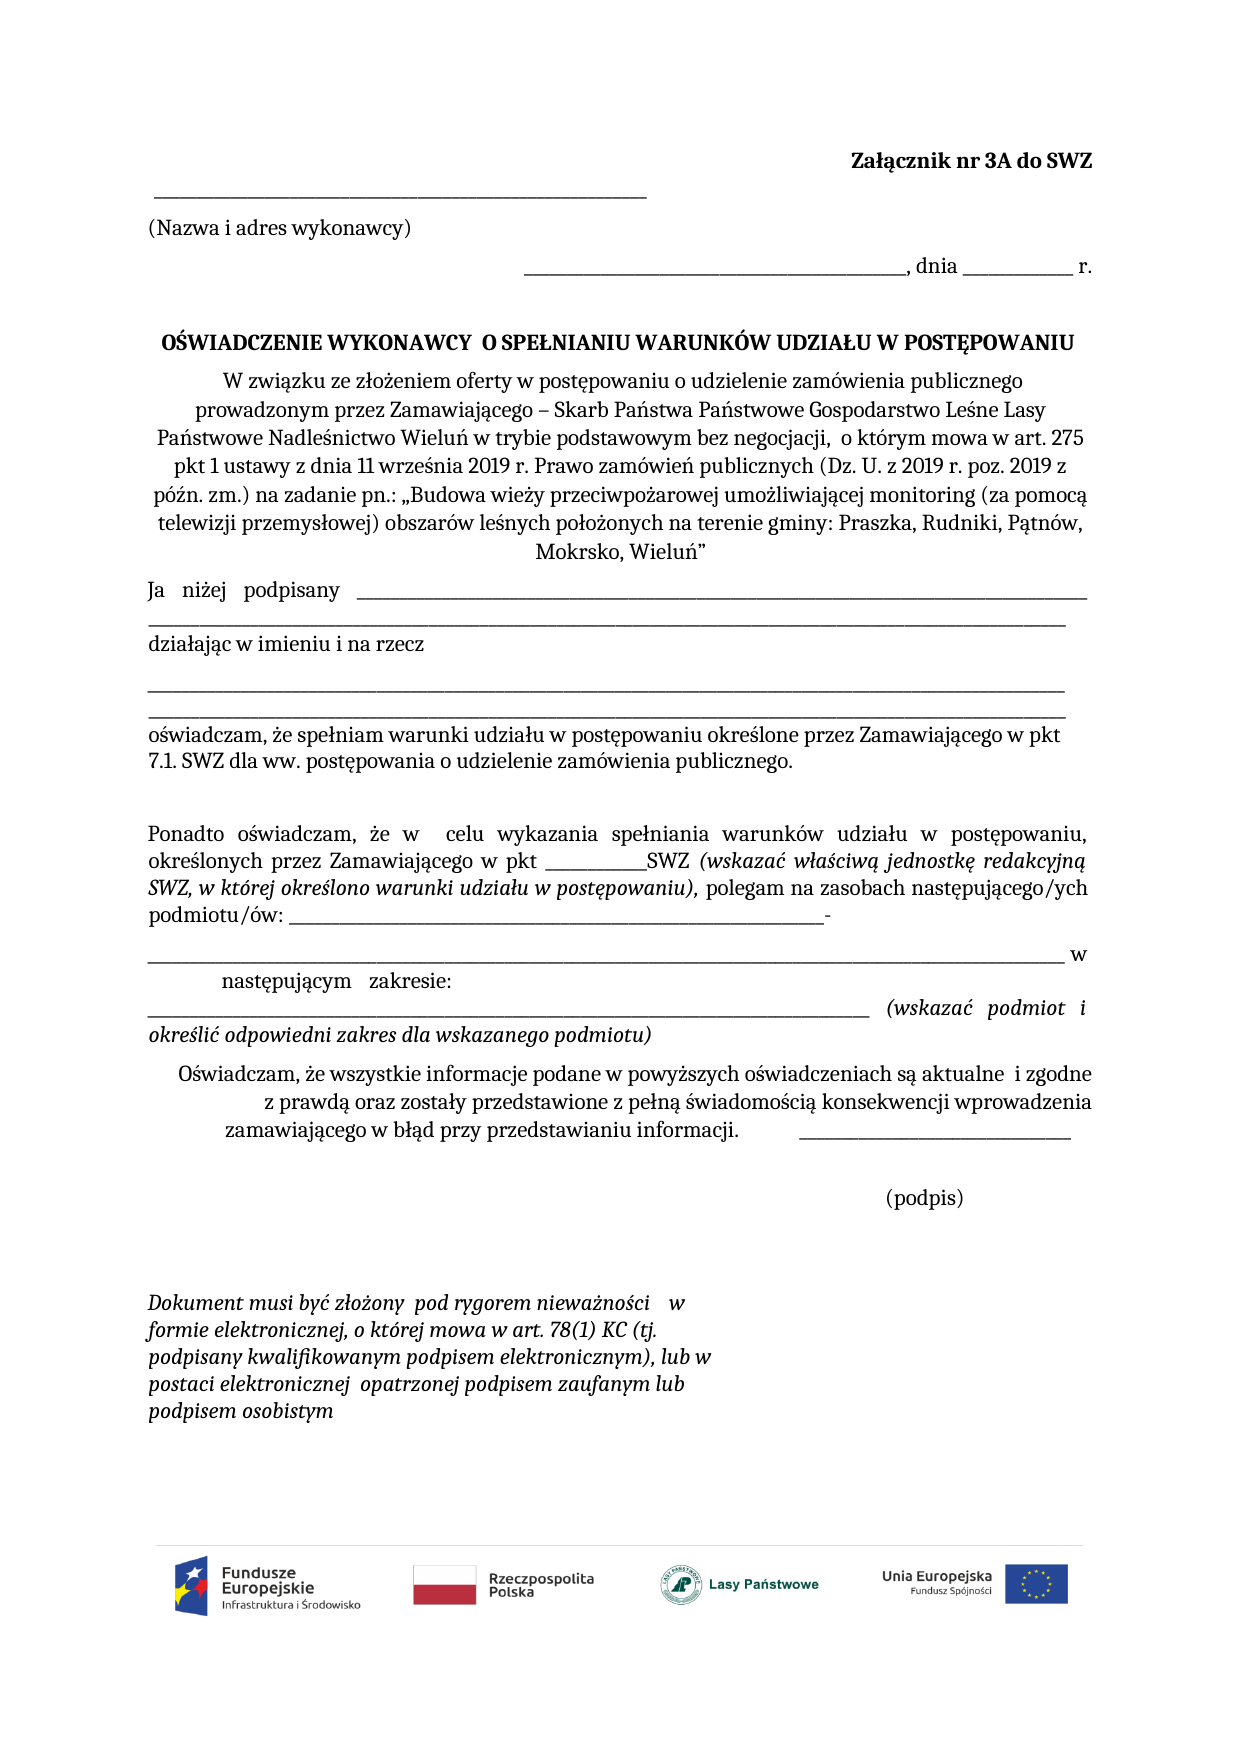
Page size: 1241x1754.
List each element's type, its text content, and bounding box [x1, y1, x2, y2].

text ____________________________________________________________________________________________________________ ____________________________________________________________________________________________________________ oświadczam, że spełniam warunki udziału w postępowaniu określone przez Zamawiającego w pkt 7.1. SWZ dla ww. postępowania o udzielenie zamówienia publicznego. [147, 669, 1093, 774]
text (Nazwa i adres wykonawcy) [147, 214, 1088, 241]
text __________________________________________________________ [149, 176, 1093, 202]
text W związku ze złożeniem oferty w postępowaniu o udzielenie zamówienia publicznego prowadzonym przez Zamawiającego – Skarb Państwa Państwowe Gospodarstwo Leśne Lasy Państwowe Nadleśnictwo Wieluń w trybie podstawowym bez negocjacji, o którym mowa w art. 275 pkt 1 ustawy z dnia 11 września 2019 r. Prawo zamówień publicznych (Dz. U. z 2019 r. poz. 2019 z późn. zm.) na zadanie pn.: „Budowa wieży przeciwpożarowej umożliwiającej monitoring (za pomocą telewizji przemysłowej) obszarów leśnych położonych na terenie gminy: Praszka, Rudniki, Pątnów, Mokrsko, Wieluń” [149, 368, 1093, 565]
text Oświadczam, że wszystkie informacje podane w powyższych oświadczeniach są aktualne i zgodne z prawdą oraz zostały przedstawione z pełną świadomością konsekwencji wprowadzenia zamawiającego w błąd przy przedstawianiu informacji. ________________________________ [165, 1060, 1093, 1144]
text Ja niżej podpisany ______________________________________________________________________________________ ____________________________________________________________________________________________________________ działając w imieniu i na rzecz [147, 577, 1088, 657]
text Dokument musi być złożony pod rygorem nieważności w formie elektronicznej, o której mowa w art. 78(1) KC (tj. podpisany kwalifikowanym podpisem elektronicznym), lub w postaci elektronicznej opatrzonej podpisem zaufanym lub podpisem osobistym [147, 1289, 743, 1424]
subtitle OŚWIADCZENIE WYKONAWCY O SPEŁNIANIU WARUNKÓW UDZIAŁU W POSTĘPOWANIU [149, 329, 1087, 356]
text ____________________________________________________________________________________________________________ w następującym zakresie: [147, 941, 1088, 994]
text _____________________________________________, dnia _____________ r. [148, 253, 1093, 279]
text Załącznik nr 3A do SWZ [149, 148, 1093, 174]
text Ponadto oświadczam, że w celu wykazania spełniania warunków udziału w postępowaniu, określonych przez Zamawiającego w pkt ____________SWZ (wskazać właściwą jednostkę redakcyjną SWZ, w której określono warunki udziału w postępowaniu), polegam na zasobach następującego/ych podmiotu/ów: _______________________________________________________________- [147, 821, 1088, 928]
picture [160, 1547, 1080, 1626]
text _____________________________________________________________________________________ (wskazać podmiot i określić odpowiedni zakres dla wskazanego podmiotu) [147, 995, 1088, 1048]
text (podpis) [164, 1184, 964, 1211]
